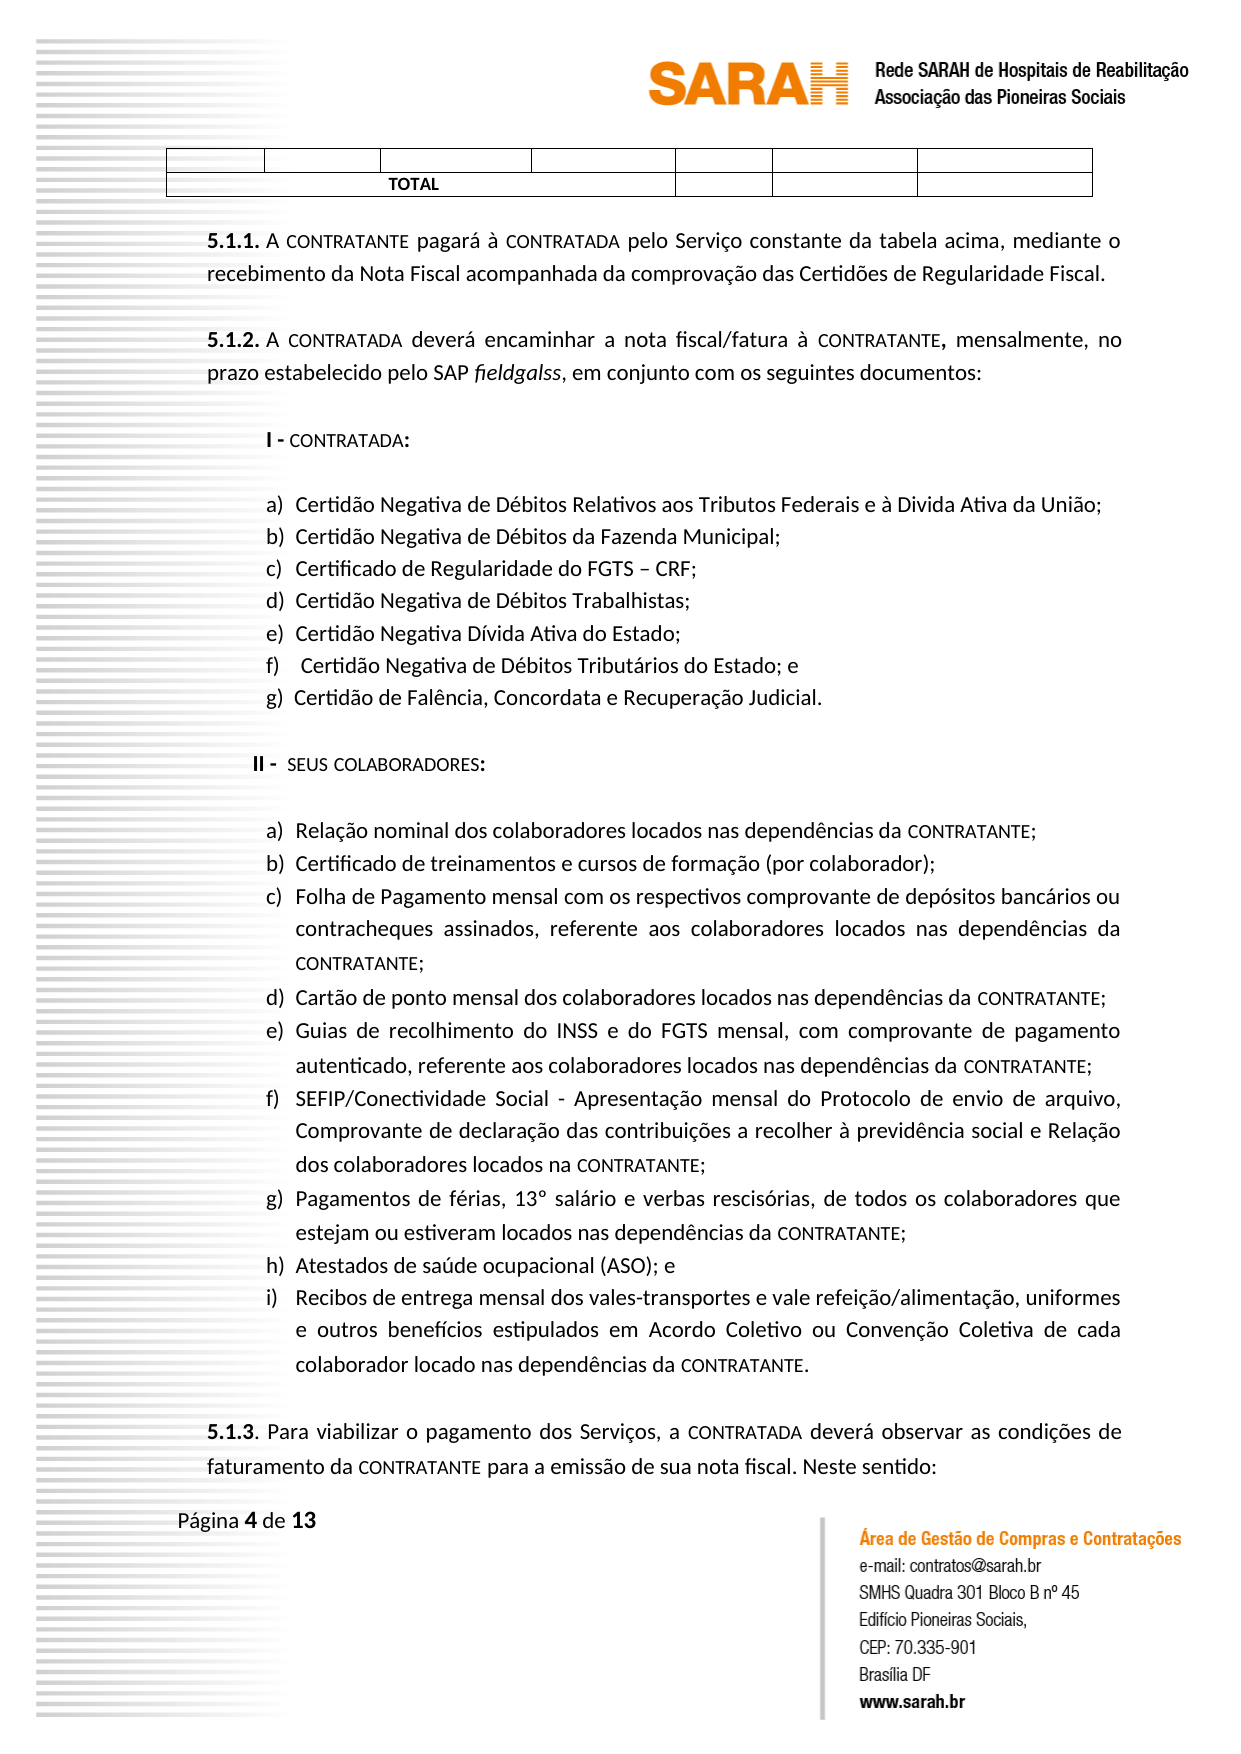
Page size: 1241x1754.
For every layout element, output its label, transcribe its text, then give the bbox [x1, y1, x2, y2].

list g) Pagamentos de férias, 13º salário e verbas rescisórias, de todos os colaboradores que estejam ou estiveram locados nas dependências da contratante; [266, 1184, 1122, 1247]
table_cell TOTAL [167, 173, 675, 196]
list b) Certificado de treinamentos e cursos de formação (por colaborador); [266, 849, 1122, 878]
table_cell [167, 149, 264, 172]
list i) Recibos de entrega mensal dos vales-transportes e vale refeição/alimentação, uniformes e outros benefícios estipulados em Acordo Coletivo ou Convenção Coletiva de cada colaborador locado nas dependências da contratante. [266, 1283, 1122, 1378]
list a) Certidão Negativa de Débitos Relativos aos Tributos Federais e à Divida Ativa da União; [266, 490, 1122, 518]
table_cell [381, 149, 531, 172]
list g) Certidão de Falência, Concordata e Recuperação Judicial. [266, 683, 1122, 711]
list f) Certidão Negativa de Débitos Tributários do Estado; e [266, 651, 1122, 679]
list h) Atestados de saúde ocupacional (ASO); e [266, 1251, 1122, 1279]
list d) Cartão de ponto mensal dos colaboradores locados nas dependências da contratante; [266, 981, 1122, 1012]
table_cell [773, 173, 917, 196]
table_cell [676, 173, 772, 196]
list c) Certificado de Regularidade do FGTS – CRF; [266, 554, 1122, 582]
list A contratante pagará à contratada pelo Serviço constante da tabela acima, mediante o recebimento da Nota Fiscal acompanhada da comprovação das Certidões de Regularidade Fiscal. [207, 224, 1122, 287]
list e) Certidão Negativa Dívida Ativa do Estado; [266, 619, 1122, 647]
picture [0, 0, 1239, 1753]
table_cell [532, 149, 675, 172]
list c) Folha de Pagamento mensal com os respectivos comprovante de depósitos bancários ou contracheques assinados, referente aos colaboradores locados nas dependências da contratante; [266, 882, 1122, 977]
list II - seus colaboradores: [252, 747, 1122, 778]
list d) Certidão Negativa de Débitos Trabalhistas; [266, 586, 1122, 614]
table_cell [676, 149, 772, 172]
table_cell [918, 173, 1092, 196]
list A contratada deverá encaminhar a nota fiscal/fatura à contratante, mensalmente, no prazo estabelecido pelo SAP fieldgalss, em conjunto com os seguintes documentos: [207, 324, 1122, 386]
table_cell [265, 149, 380, 172]
list f) SEFIP/Conectividade Social - Apresentação mensal do Protocolo de envio de arquivo, Comprovante de declaração das contribuições a recolher à previdência social e Relação dos colaboradores locados na contratante; [266, 1084, 1122, 1179]
list a) Relação nominal dos colaboradores locados nas dependências da contratante; [266, 814, 1122, 845]
list I - contratada: [266, 423, 1122, 453]
list 5.1.3. Para viabilizar o pagamento dos Serviços, a contratada deverá observar as condições de faturamento da contratante para a emissão de sua nota fiscal. Neste sentido: [207, 1415, 1122, 1481]
table_cell [773, 149, 917, 172]
list b) Certidão Negativa de Débitos da Fazenda Municipal; [266, 522, 1122, 550]
table_cell [918, 149, 1092, 172]
list e) Guias de recolhimento do INSS e do FGTS mensal, com comprovante de pagamento autenticado, referente aos colaboradores locados nas dependências da contratante; [266, 1016, 1122, 1079]
